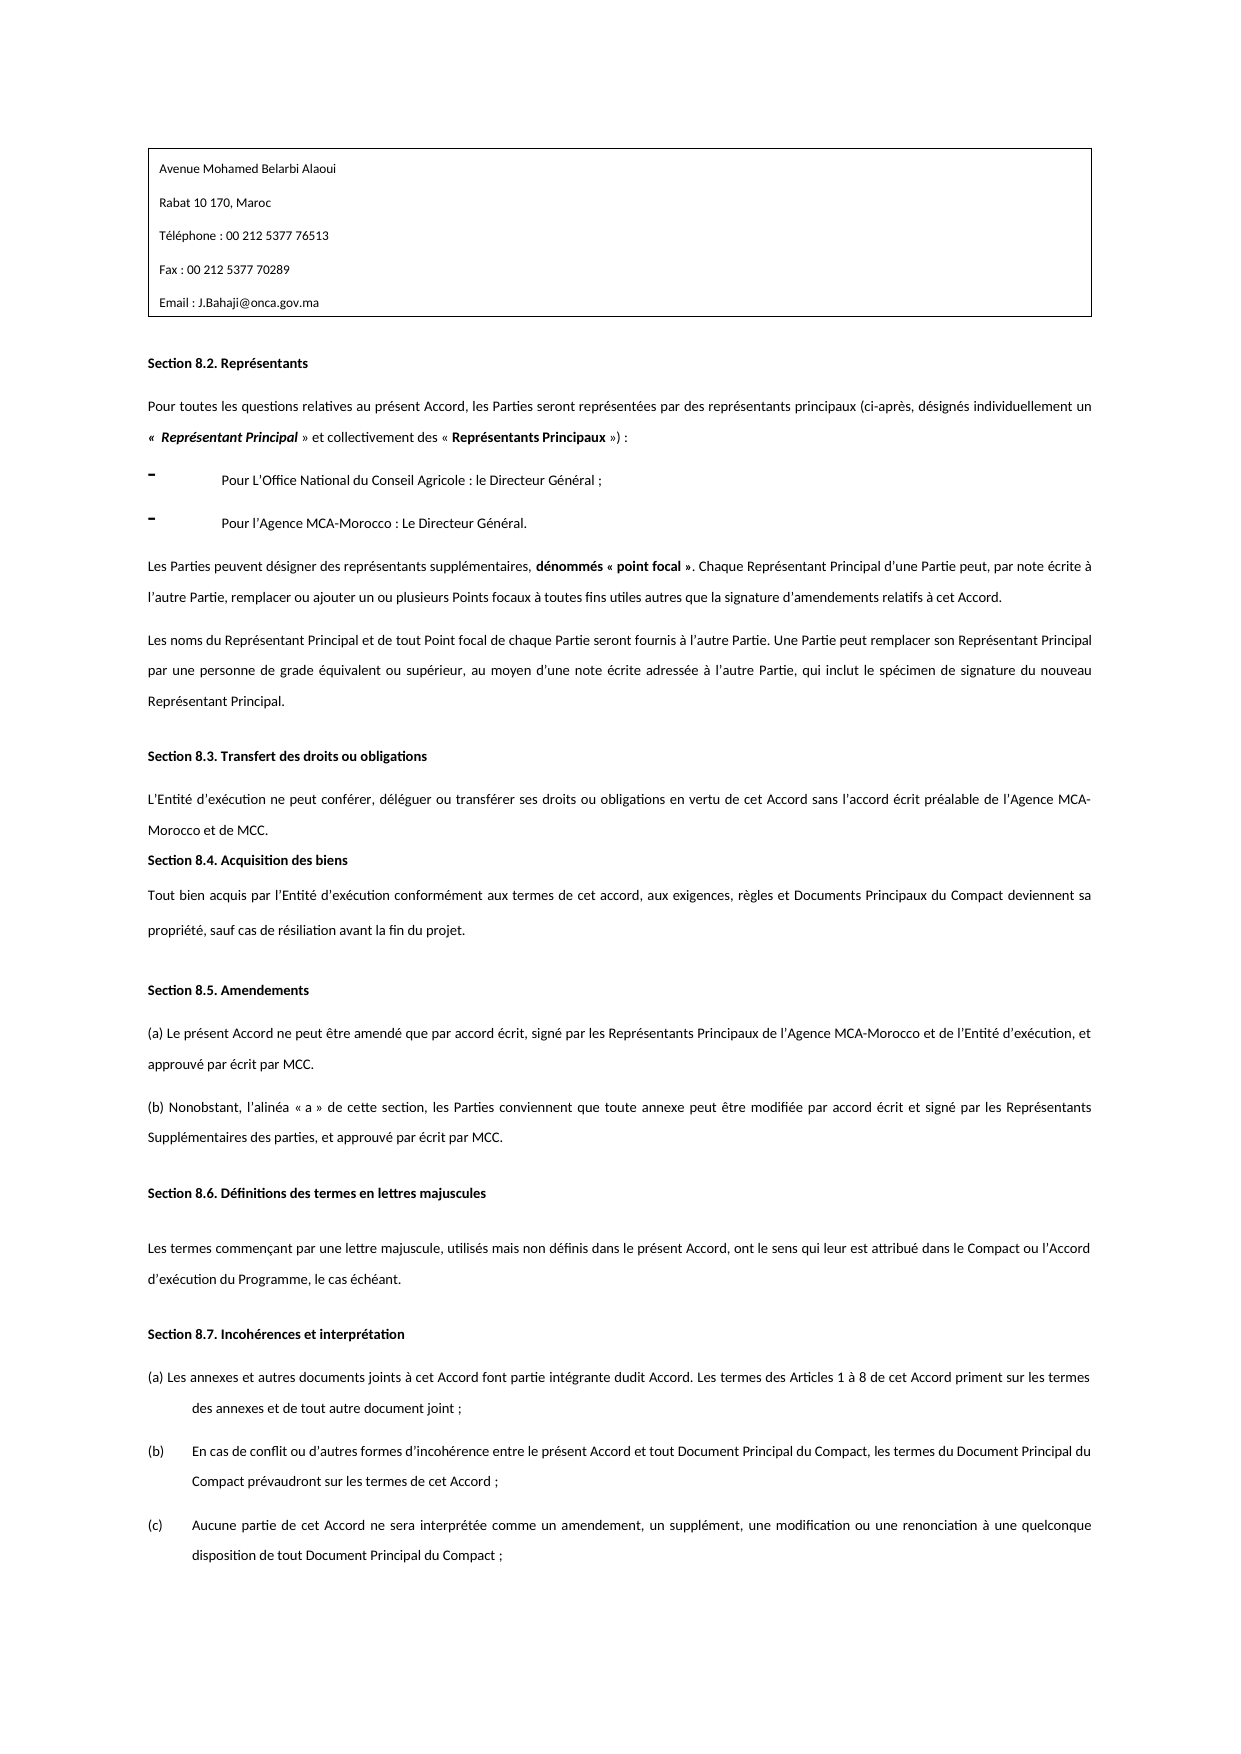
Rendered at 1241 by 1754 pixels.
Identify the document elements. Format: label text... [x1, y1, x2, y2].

text Section 8.5. Amendements [148, 969, 1093, 999]
text Section 8.6. Définitions des termes en lettres majuscules [148, 1171, 1093, 1202]
text Section 8.4. Acquisition des biens [148, 839, 1093, 869]
text Section 8.2. Représentants [148, 342, 1093, 373]
list Les termes commençant par une lettre majuscule, utilisés mais non définis dans le présent Accord, ont le sens qui leur est attribué dans le Compact ou l’Accord d’exécution du Programme, le cas échéant. [148, 1227, 1093, 1288]
text Section 8.7. Incohérences et interprétation [148, 1313, 1093, 1343]
text (b) En cas de conflit ou d’autres formes d’incohérence entre le présent Accord et tout Document Principal du Compact, les termes du Document Principal du Compact prévaudront sur les termes de cet Accord ; [148, 1429, 1093, 1491]
text Les noms du Représentant Principal et de tout Point focal de chaque Partie seront fournis à l’autre Partie. Une Partie peut remplacer son Représentant Principal par une personne de grade équivalent ou supérieur, au moyen d’une note écrite adressée à l’autre Partie, qui inclut le spécimen de signature du nouveau Représentant Principal. [148, 618, 1093, 710]
text (c) Aucune partie de cet Accord ne sera interprétée comme un amendement, un supplément, une modification ou une renonciation à une quelconque disposition de tout Document Principal du Compact ; [148, 1503, 1093, 1564]
list (b) Nonobstant, l’alinéa « a » de cette section, les Parties conviennent que toute annexe peut être modifiée par accord écrit et signé par les Représentants Supplémentaires des parties, et approuvé par écrit par MCC. [147, 1085, 1093, 1146]
text Pour toutes les questions relatives au présent Accord, les Parties seront représentées par des représentants principaux (ci-après, désignés individuellement un « Représentant Principal » et collectivement des « Représentants Principaux ») : [148, 385, 1093, 446]
list Pour L’Office National du Conseil Agricole : le Directeur Général ; [147, 459, 1093, 489]
text (a) Les annexes et autres documents joints à cet Accord font partie intégrante dudit Accord. Les termes des Articles 1 à 8 de cet Accord priment sur les termes des annexes et de tout autre document joint ; [148, 1356, 1093, 1417]
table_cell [149, 149, 1091, 316]
text Section 8.3. Transfert des droits ou obligations [148, 735, 1093, 765]
text Les Parties peuvent désigner des représentants supplémentaires, dénommés « point focal ». Chaque Représentant Principal d’une Partie peut, par note écrite à l’autre Partie, remplacer ou ajouter un ou plusieurs Points focaux à toutes fins utiles autres que la signature d’amendements relatifs à cet Accord. [148, 545, 1093, 606]
list Pour l’Agence MCA-Morocco : Le Directeur Général. [147, 502, 1093, 532]
text Tout bien acquis par l’Entité d’exécution conformément aux termes de cet accord, aux exigences, règles et Documents Principaux du Compact deviennent sa propriété, sauf cas de résiliation avant la fin du projet. [148, 874, 1093, 939]
text L’Entité d’exécution ne peut conférer, déléguer ou transférer ses droits ou obligations en vertu de cet Accord sans l’accord écrit préalable de l’Agence MCA-Morocco et de MCC. [148, 778, 1093, 839]
list (a) Le présent Accord ne peut être amendé que par accord écrit, signé par les Représentants Principaux de l’Agence MCA-Morocco et de l’Entité d’exécution, et approuvé par écrit par MCC. [147, 1012, 1093, 1073]
